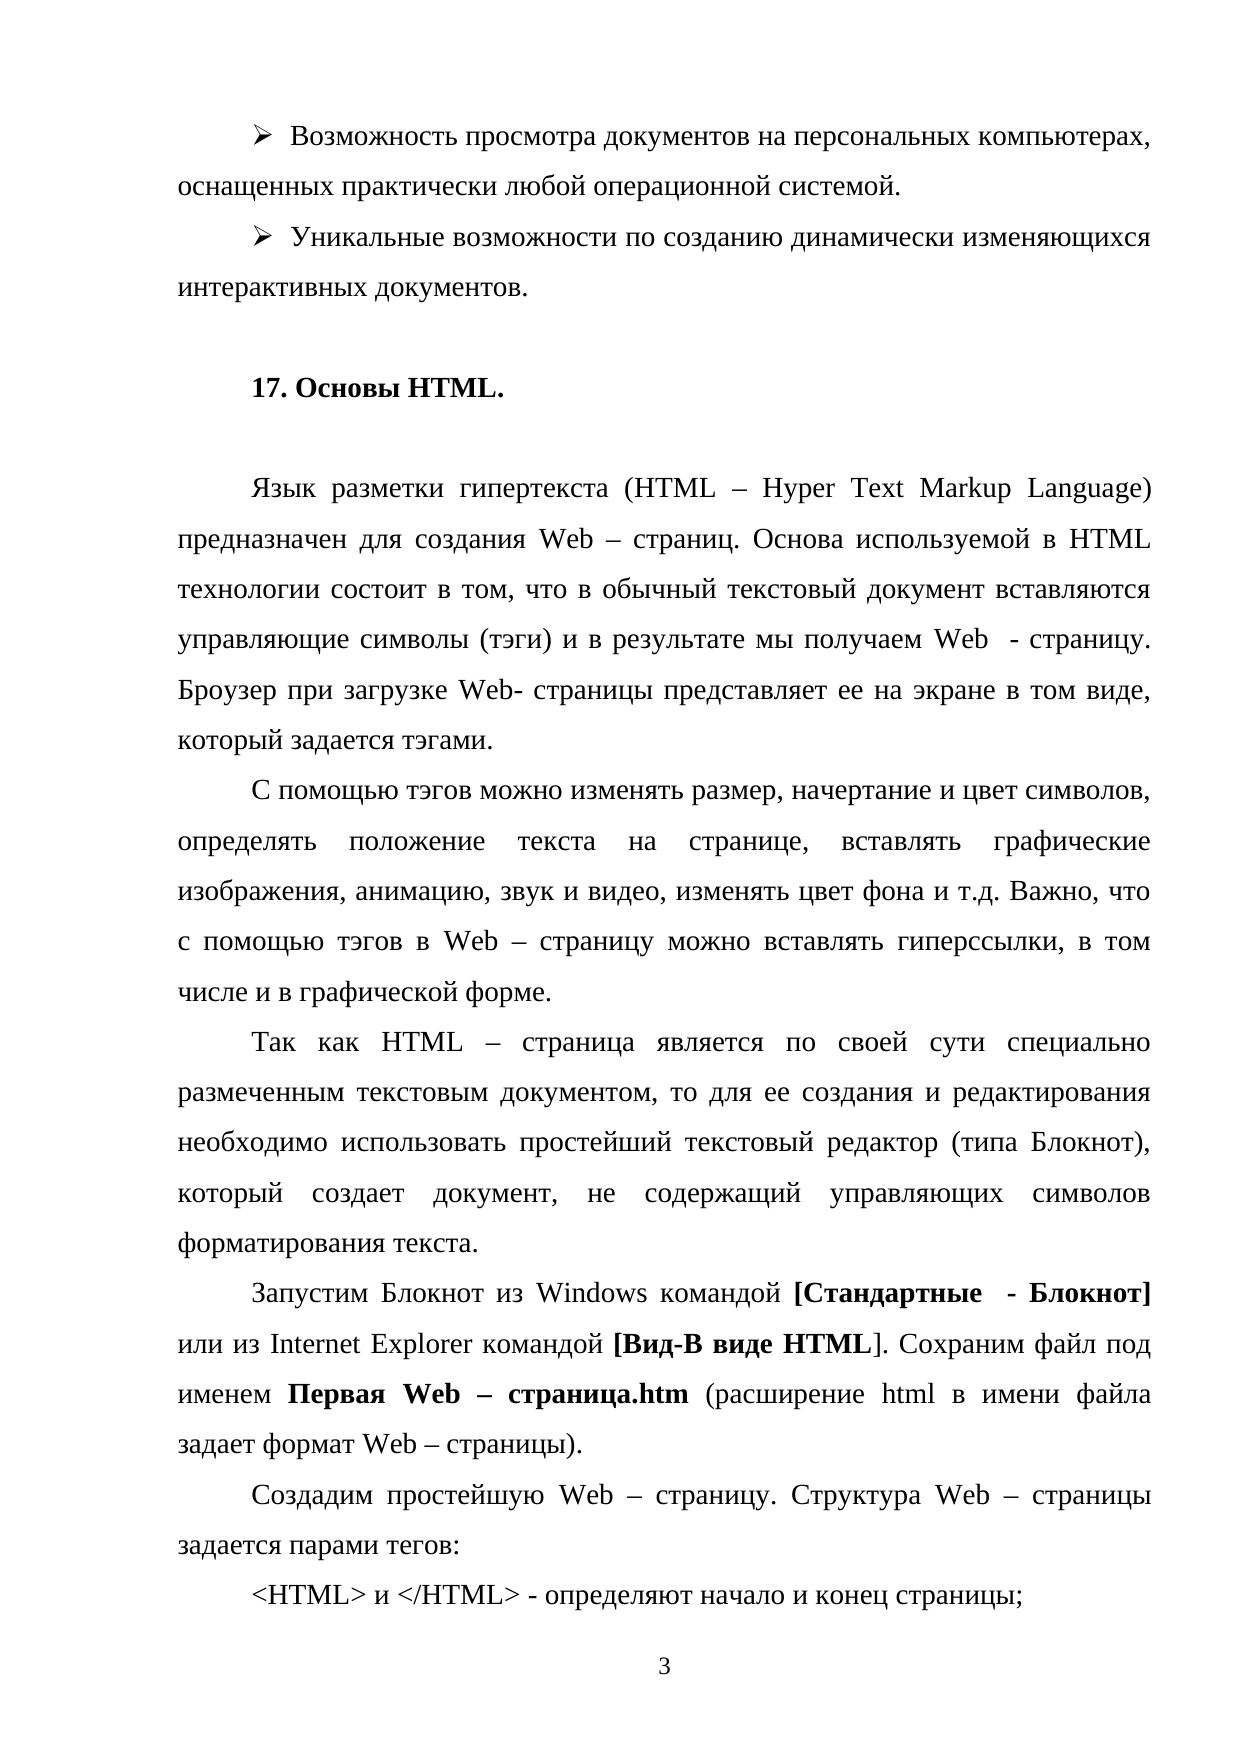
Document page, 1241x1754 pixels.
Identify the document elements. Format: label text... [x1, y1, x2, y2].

text 17. Основы HTML. [177, 370, 1152, 403]
text Создадим простейшую Web – страницу. Структура Web – страницы задается парами тегов: [177, 1477, 1152, 1561]
list Уникальные возможности по созданию динамически изменяющихся интерактивных документов. [177, 219, 1152, 303]
text С помощью тэгов можно изменять размер, начертание и цвет символов, определять положение текста на странице, вставлять графические изображения, анимацию, звук и видео, изменять цвет фона и т.д. Важно, что с помощью тэгов в Web – страницу можно вставлять гиперссылки, в том числе и в графической форме. [177, 772, 1152, 1007]
list Возможность просмотра документов на персональных компьютерах, оснащенных практически любой операционной системой. [177, 118, 1152, 202]
text Язык разметки гипертекста (HTML – Hyper Text Markup Language) предназначен для создания Web – страниц. Основа используемой в HTML технологии состоит в том, что в обычный текстовый документ вставляются управляющие символы (тэги) и в результате мы получаем Web - страницу. Броузер при загрузке Web- страницы представляет ее на экране в том виде, который задается тэгами. [177, 471, 1152, 756]
text Так как HTML – страница является по своей сути специально размеченным текстовым документом, то для ее создания и редактирования необходимо использовать простейший текстовый редактор (типа Блокнот), который создает документ, не содержащий управляющих символов форматирования текста. [177, 1024, 1152, 1259]
text <HTML> и </HTML> - определяют начало и конец страницы; [177, 1577, 1152, 1611]
text Запустим Блокнот из Windows командой [Стандартные - Блокнот] или из Internet Explorer командой [Вид-В виде HTML]. Сохраним файл под именем Первая Web – страница.htm (расширение html в имени файла задает формат Web – страницы). [177, 1276, 1152, 1460]
